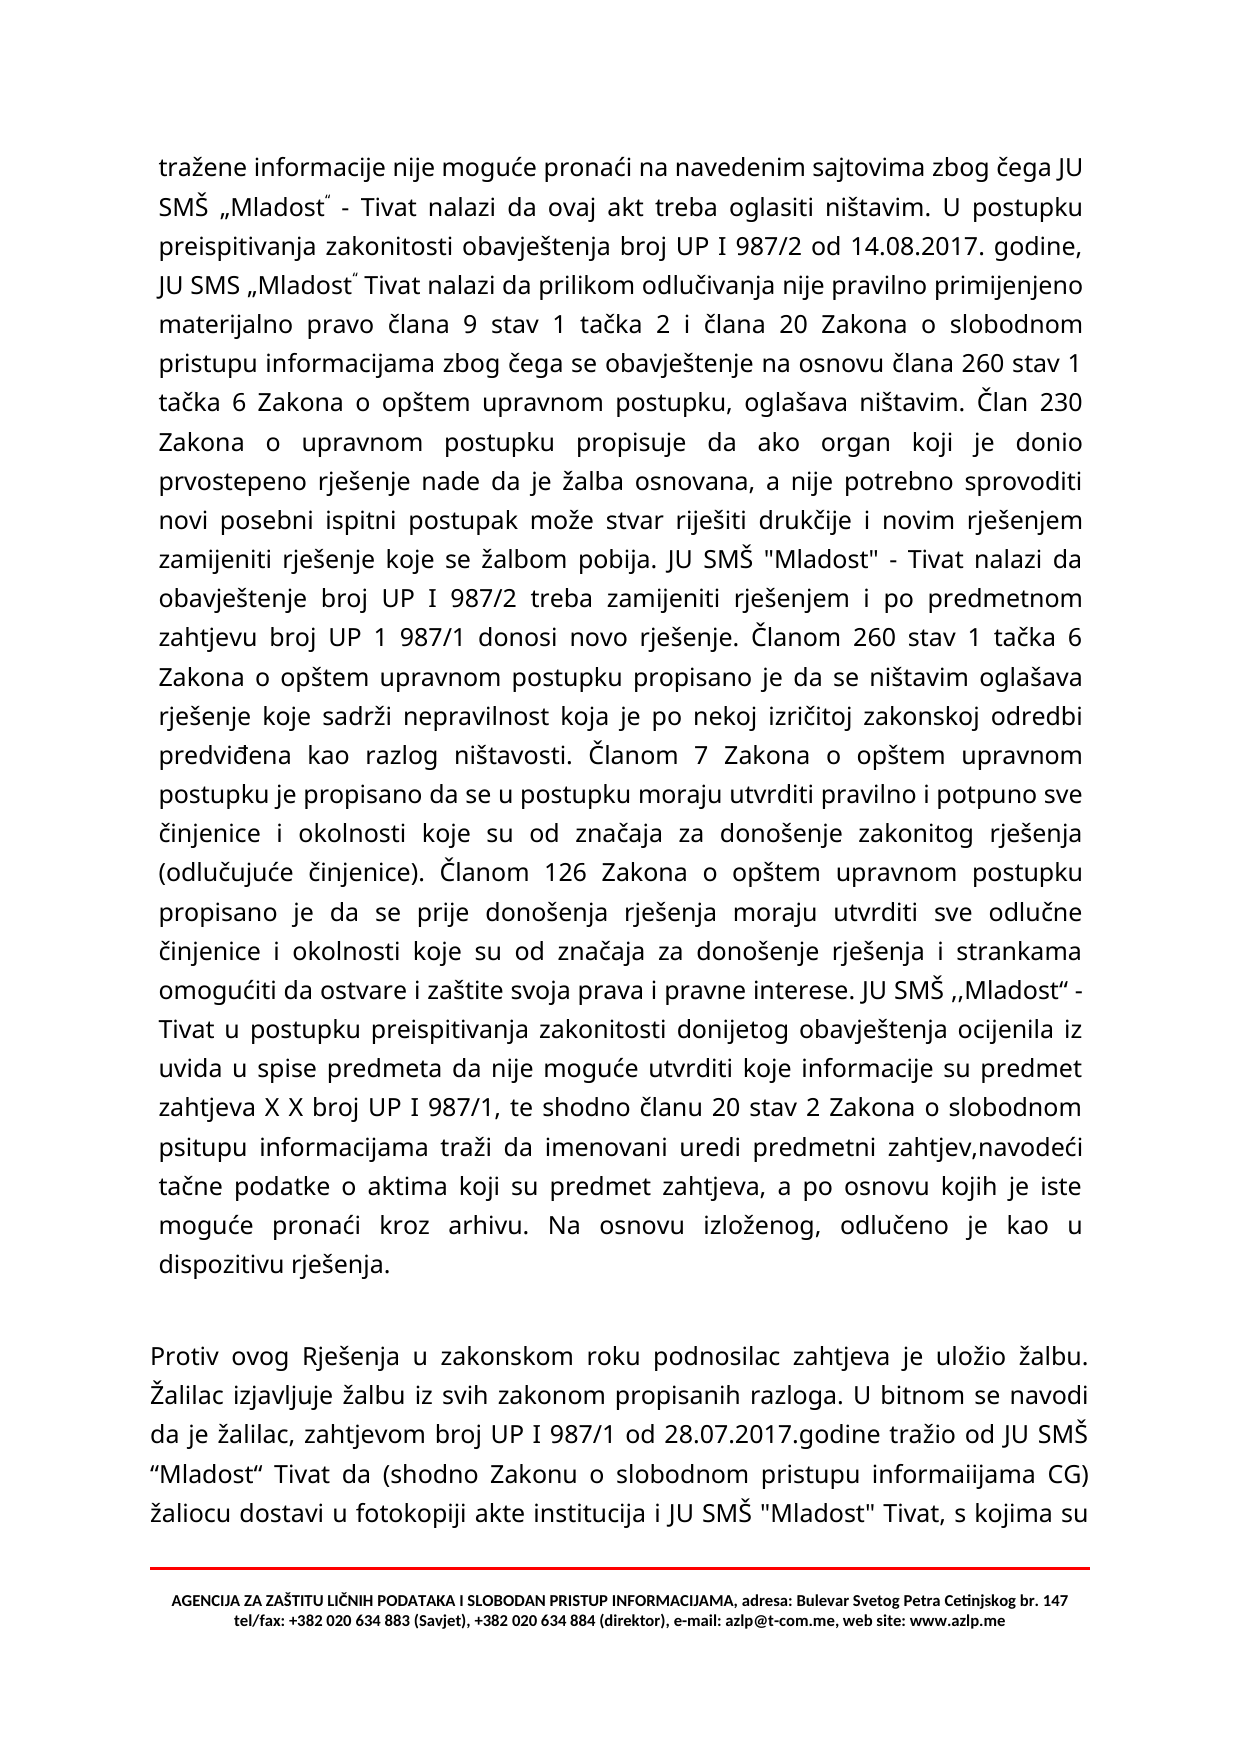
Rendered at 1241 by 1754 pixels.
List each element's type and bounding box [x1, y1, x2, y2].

text [150, 1339, 1090, 1529]
text [158, 150, 1084, 1281]
